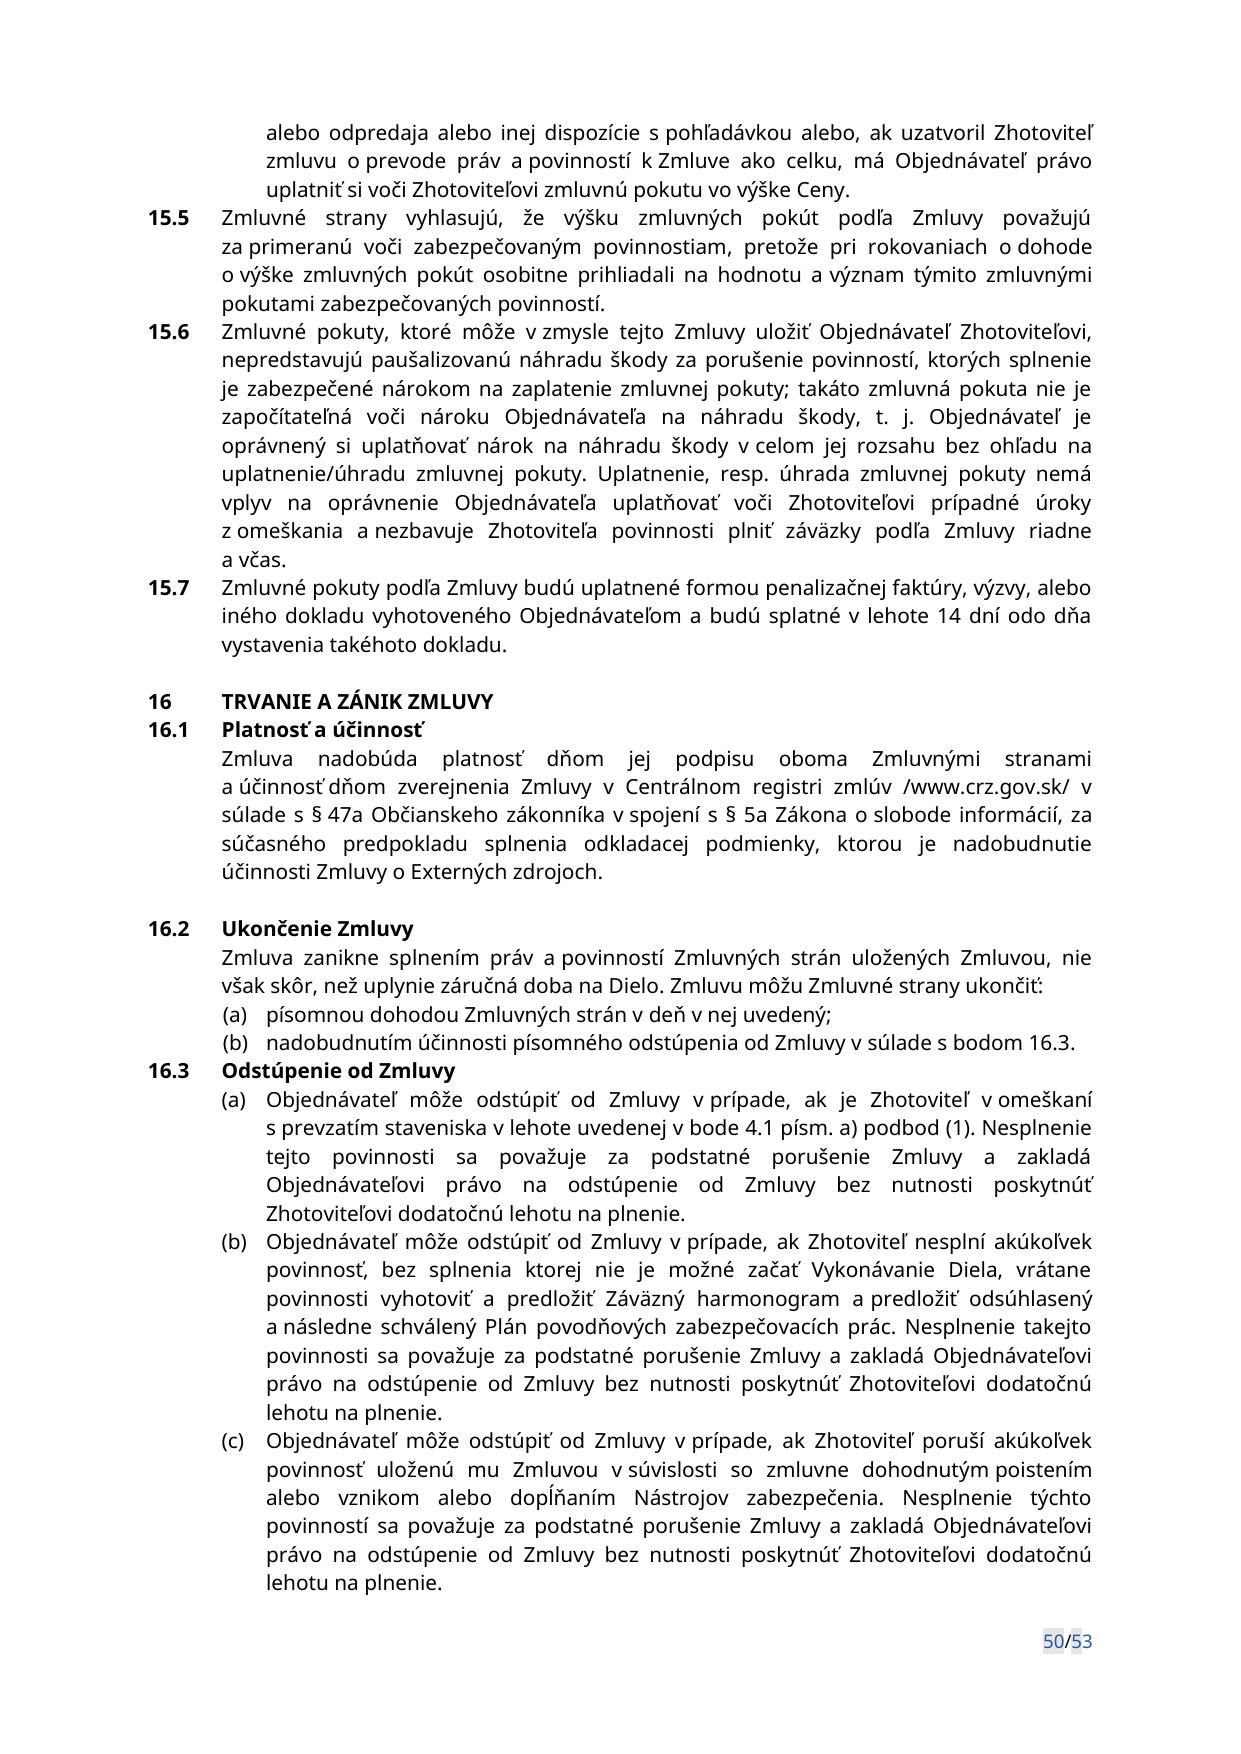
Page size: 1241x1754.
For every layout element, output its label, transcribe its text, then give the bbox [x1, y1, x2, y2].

list nadobudnutím účinnosti písomného odstúpenia od Zmluvy v súlade s bodom 16.3. [223, 1028, 1093, 1057]
text Zmluva nadobúda platnosť dňom jej podpisu oboma Zmluvnými stranami a účinnosť dňom zverejnenia Zmluvy v Centrálnom registri zmlúv /www.crz.gov.sk/ v súlade s § 47a Občianskeho zákonníka v spojení s § 5a Zákona o slobode informácií, za súčasného predpokladu splnenia odkladacej podmienky, ktorou je nadobudnutie účinnosti Zmluvy o Externých zdrojoch. [221, 744, 1093, 886]
text 15.7 Zmluvné pokuty podľa Zmluvy budú uplatnené formou penalizačnej faktúry, výzvy, alebo iného dokladu vyhotoveného Objednávateľom a budú splatné v lehote 14 dní odo dňa vystavenia takéhoto dokladu. [148, 573, 1093, 658]
text 16.3 Odstúpenie od Zmluvy [148, 1057, 1093, 1085]
text (b) Objednávateľ môže odstúpiť od Zmluvy v prípade, ak Zhotoviteľ nesplní akúkoľvek povinnosť, bez splnenia ktorej nie je možné začať Vykonávanie Diela, vrátane povinnosti vyhotoviť a predložiť Záväzný harmonogram a predložiť odsúhlasený a následne schválený Plán povodňových zabezpečovacích prác. Nesplnenie takejto povinnosti sa považuje za podstatné porušenie Zmluvy a zakladá Objednávateľovi právo na odstúpenie od Zmluvy bez nutnosti poskytnúť Zhotoviteľovi dodatočnú lehotu na plnenie. [221, 1227, 1093, 1426]
text 15.5 Zmluvné strany vyhlasujú, že výšku zmluvných pokút podľa Zmluvy považujú za primeranú voči zabezpečovaným povinnostiam, pretože pri rokovaniach o dohode o výške zmluvných pokút osobitne prihliadali na hodnotu a význam týmito zmluvnými pokutami zabezpečovaných povinností. [148, 203, 1093, 317]
text Zmluva zanikne splnením práv a povinností Zmluvných strán uložených Zmluvou, nie však skôr, než uplynie záručná doba na Dielo. Zmluvu môžu Zmluvné strany ukončiť: [221, 943, 1093, 1000]
text 16.1 Platnosť a účinnosť [148, 715, 1093, 744]
list písomnou dohodou Zmluvných strán v deň v nej uvedený; [223, 1000, 1093, 1028]
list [228, 118, 1093, 203]
text (c) Objednávateľ môže odstúpiť od Zmluvy v prípade, ak Zhotoviteľ poruší akúkoľvek povinnosť uloženú mu Zmluvou v súvislosti so zmluvne dohodnutým poistením alebo vznikom alebo dopĺňaním Nástrojov zabezpečenia. Nesplnenie týchto povinností sa považuje za podstatné porušenie Zmluvy a zakladá Objednávateľovi právo na odstúpenie od Zmluvy bez nutnosti poskytnúť Zhotoviteľovi dodatočnú lehotu na plnenie. [221, 1426, 1093, 1597]
text 16.2 Ukončenie Zmluvy [148, 914, 1093, 943]
subtitle 16 Trvanie a zánik zmluvy [148, 687, 1093, 715]
text 15.6 Zmluvné pokuty, ktoré môže v zmysle tejto Zmluvy uložiť Objednávateľ Zhotoviteľovi, nepredstavujú paušalizovanú náhradu škody za porušenie povinností, ktorých splnenie je zabezpečené nárokom na zaplatenie zmluvnej pokuty; takáto zmluvná pokuta nie je započítateľná voči nároku Objednávateľa na náhradu škody, t. j. Objednávateľ je oprávnený si uplatňovať nárok na náhradu škody v celom jej rozsahu bez ohľadu na uplatnenie/úhradu zmluvnej pokuty. Uplatnenie, resp. úhrada zmluvnej pokuty nemá vplyv na oprávnenie Objednávateľa uplatňovať voči Zhotoviteľovi prípadné úroky z omeškania a nezbavuje Zhotoviteľa povinnosti plniť záväzky podľa Zmluvy riadne a včas. [148, 317, 1093, 573]
text (a) Objednávateľ môže odstúpiť od Zmluvy v prípade, ak je Zhotoviteľ v omeškaní s prevzatím staveniska v lehote uvedenej v bode 4.1 písm. a) podbod (1). Nesplnenie tejto povinnosti sa považuje za podstatné porušenie Zmluvy a zakladá Objednávateľovi právo na odstúpenie od Zmluvy bez nutnosti poskytnúť Zhotoviteľovi dodatočnú lehotu na plnenie. [221, 1085, 1093, 1227]
